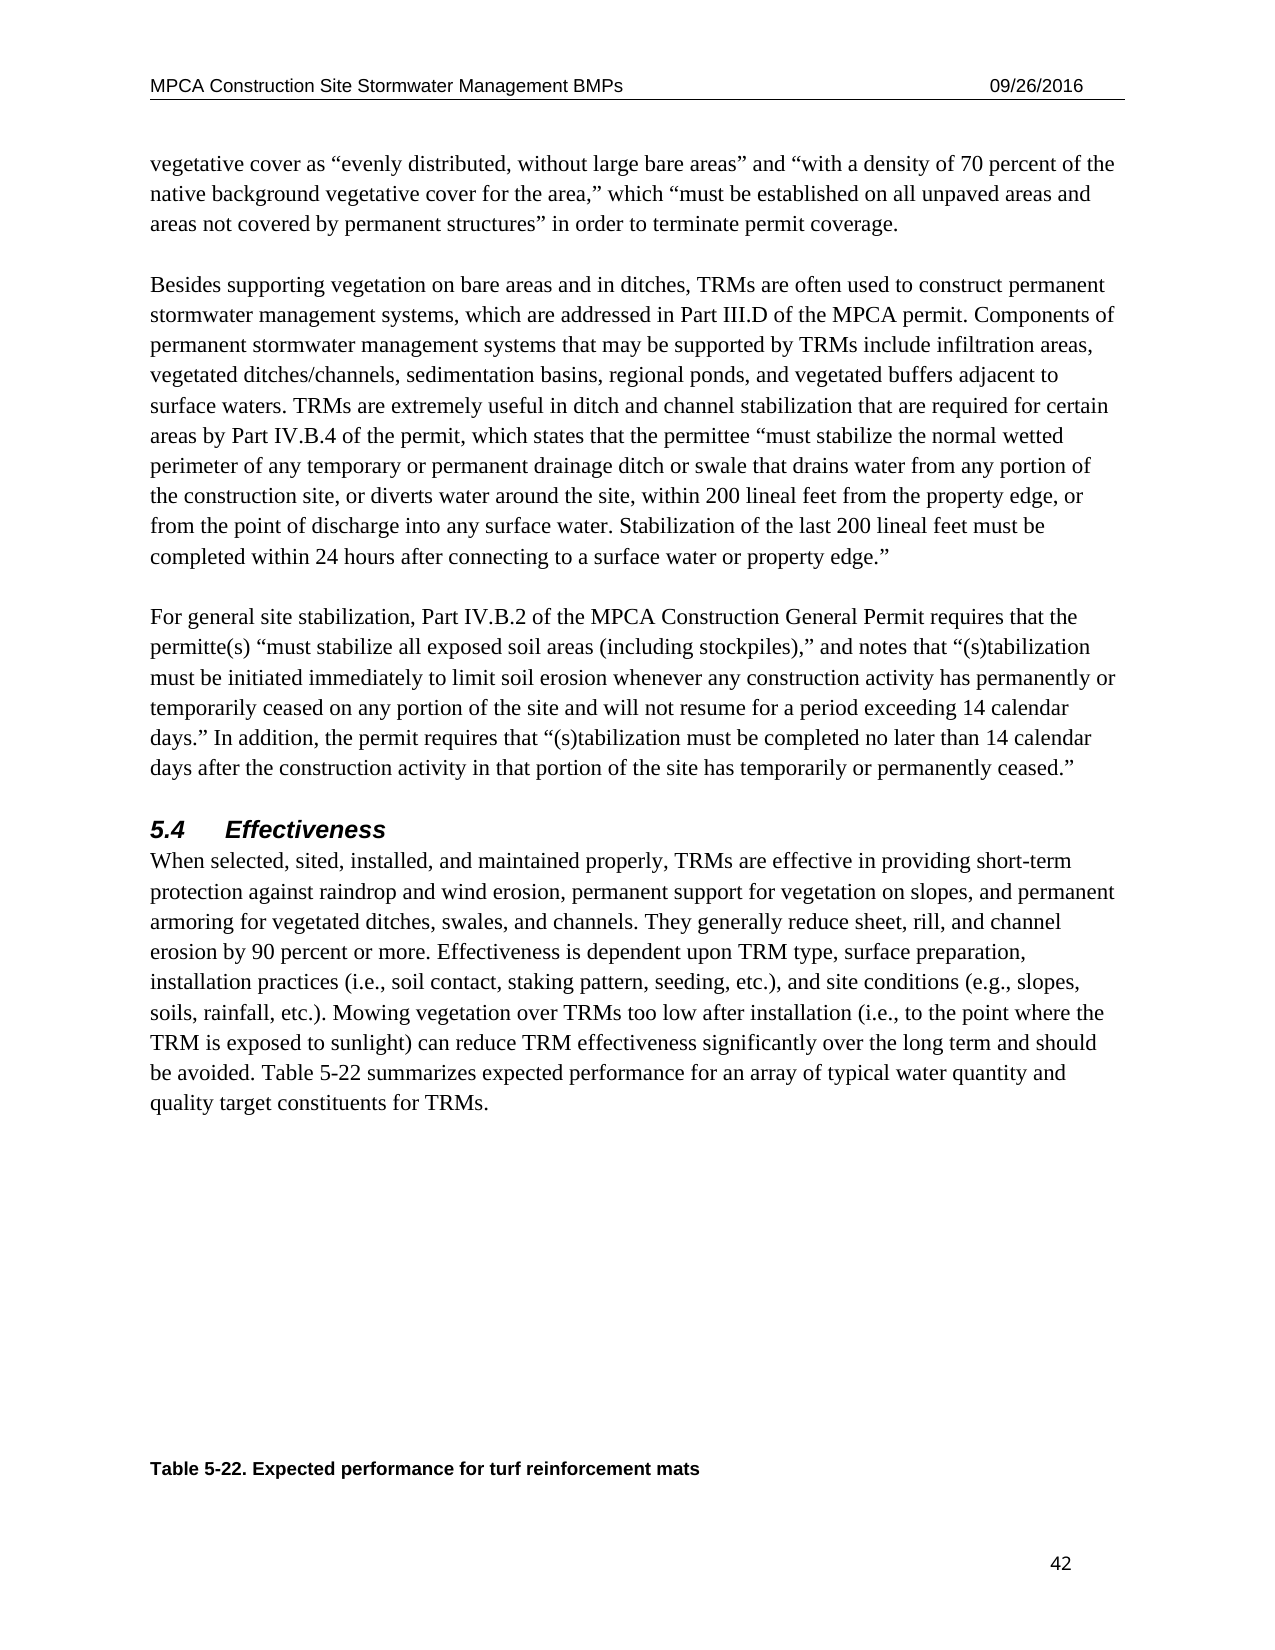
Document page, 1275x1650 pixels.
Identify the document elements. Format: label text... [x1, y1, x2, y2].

text Besides supporting vegetation on bare areas and in ditches, TRMs are often used to construct permanent stormwater management systems, which are addressed in Part III.D of the MPCA permit. Components of permanent stormwater management systems that may be supported by TRMs include infiltration areas, vegetated ditches/channels, sedimentation basins, regional ponds, and vegetated buffers adjacent to surface waters. TRMs are extremely useful in ditch and channel stabilization that are required for certain areas by Part IV.B.4 of the permit, which states that the permittee “must stabilize the normal wetted perimeter of any temporary or permanent drainage ditch or swale that drains water from any portion of the construction site, or diverts water around the site, within 200 lineal feet from the property edge, or from the point of discharge into any surface water. Stabilization of the last 200 lineal feet must be completed within 24 hours after connecting to a surface water or property edge.” [150, 271, 1125, 569]
text For general site stabilization, Part IV.B.2 of the MPCA Construction General Permit requires that the permitte(s) “must stabilize all exposed soil areas (including stockpiles),” and notes that “(s)tabilization must be initiated immediately to limit soil erosion whenever any construction activity has permanently or temporarily ceased on any portion of the site and will not resume for a period exceeding 14 calendar days.” In addition, the permit requires that “(s)tabilization must be completed no later than 14 calendar days after the construction activity in that portion of the site has temporarily or permanently ceased.” [150, 603, 1125, 781]
subtitle 5.4 Effectiveness [150, 814, 1125, 843]
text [150, 150, 1125, 237]
